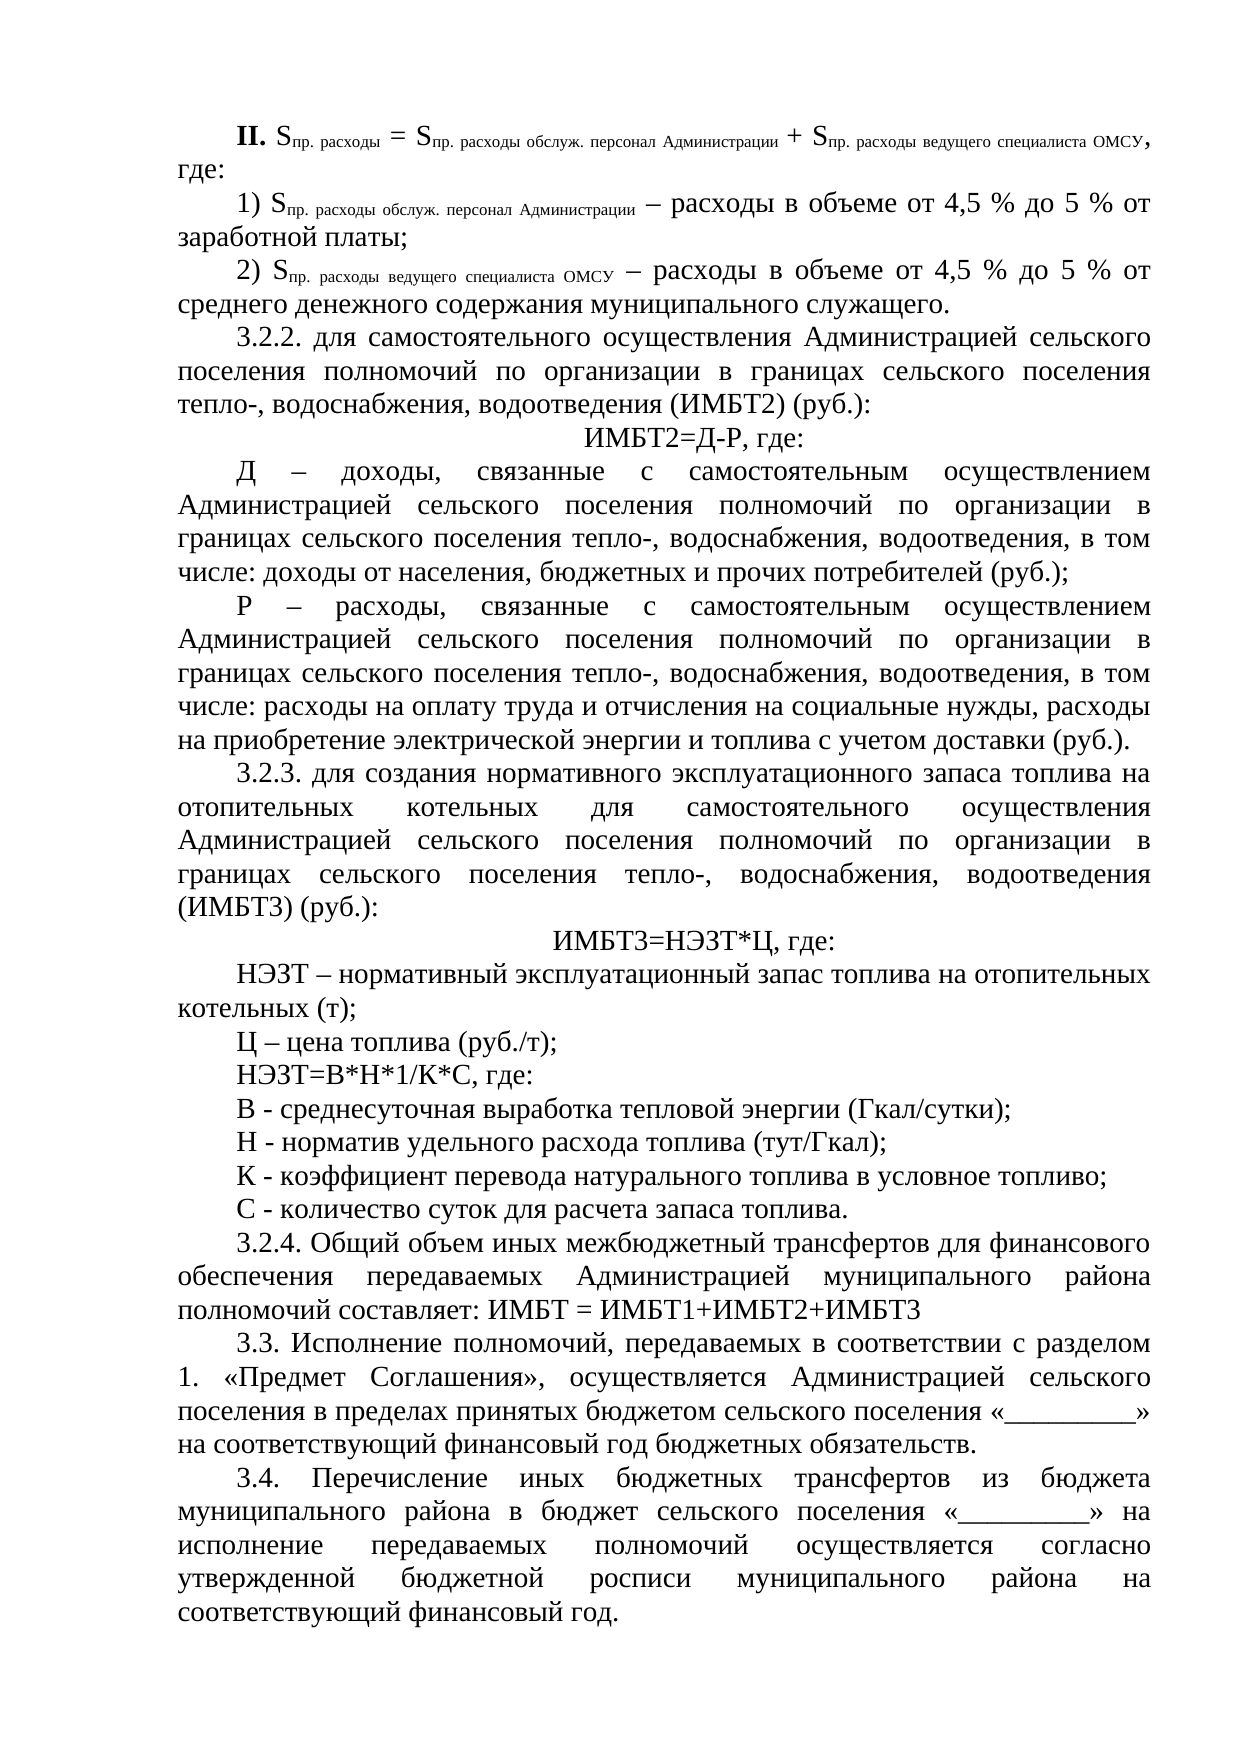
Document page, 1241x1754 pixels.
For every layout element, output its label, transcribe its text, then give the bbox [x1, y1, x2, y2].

text Н - норматив удельного расхода топлива (тут/Гкал); [177, 1124, 1152, 1158]
text 3.2.2. для самостоятельного осуществления Администрацией сельского поселения полномочий по организации в границах сельского поселения тепло-, водоснабжения, водоотведения (ИМБТ2) (руб.): [177, 319, 1152, 420]
text Д – доходы, связанные с самостоятельным осуществлением Администрацией сельского поселения полномочий по организации в границах сельского поселения тепло-, водоснабжения, водоотведения, в том числе: доходы от населения, бюджетных и прочих потребителей (руб.); [177, 453, 1152, 588]
text Ц – цена топлива (руб./т); [177, 1024, 1152, 1057]
text НЭЗТ – нормативный эксплуатационный запас топлива на отопительных котельных (т); [177, 957, 1152, 1024]
text 3.2.4. Общий объем иных межбюджетный трансфертов для финансового обеспечения передаваемых Администрацией муниципального района полномочий составляет: ИМБТ = ИМБТ1+ИМБТ2+ИМБТ3 [177, 1225, 1152, 1326]
text ИМБТ2=Д-Р, где: [177, 420, 1152, 453]
text В - среднесуточная выработка тепловой энергии (Гкал/сутки); [177, 1091, 1152, 1124]
text 2) Sпр. расходы ведущего специалиста ОМСУ – расходы в объеме от 4,5 % до 5 % от среднего денежного содержания муниципального служащего. [177, 252, 1152, 319]
text ИМБТ3=НЭЗТ*Ц, где: [177, 923, 1152, 957]
text С - количество суток для расчета запаса топлива. [177, 1191, 1152, 1225]
text 1) Sпр. расходы обслуж. персонал Администрации – расходы в объеме от 4,5 % до 5 % от заработной платы; [177, 185, 1152, 252]
text II. Sпр. расходы = Sпр. расходы обслуж. персонал Администрации + Sпр. расходы ведущего специалиста ОМСУ, где: [177, 118, 1152, 185]
text 3.4. Перечисление иных бюджетных трансфертов из бюджета муниципального района в бюджет сельского поселения «_________» на исполнение передаваемых полномочий осуществляется согласно утвержденной бюджетной росписи муниципального района на соответствующий финансовый год. [177, 1460, 1152, 1627]
text НЭЗТ=В*Н*1/К*С, где: [177, 1057, 1152, 1091]
text Р – расходы, связанные с самостоятельным осуществлением Администрацией сельского поселения полномочий по организации в границах сельского поселения тепло-, водоснабжения, водоотведения, в том числе: расходы на оплату труда и отчисления на социальные нужды, расходы на приобретение электрической энергии и топлива с учетом доставки (руб.). [177, 588, 1152, 755]
text К - коэффициент перевода натурального топлива в условное топливо; [177, 1158, 1152, 1191]
text 3.3. Исполнение полномочий, передаваемых в соответствии с разделом 1. «Предмет Соглашения», осуществляется Администрацией сельского поселения в пределах принятых бюджетом сельского поселения «_________» на соответствующий финансовый год бюджетных обязательств. [177, 1326, 1152, 1460]
text 3.2.3. для создания нормативного эксплуатационного запаса топлива на отопительных котельных для самостоятельного осуществления Администрацией сельского поселения полномочий по организации в границах сельского поселения тепло-, водоснабжения, водоотведения (ИМБТ3) (руб.): [177, 755, 1152, 923]
